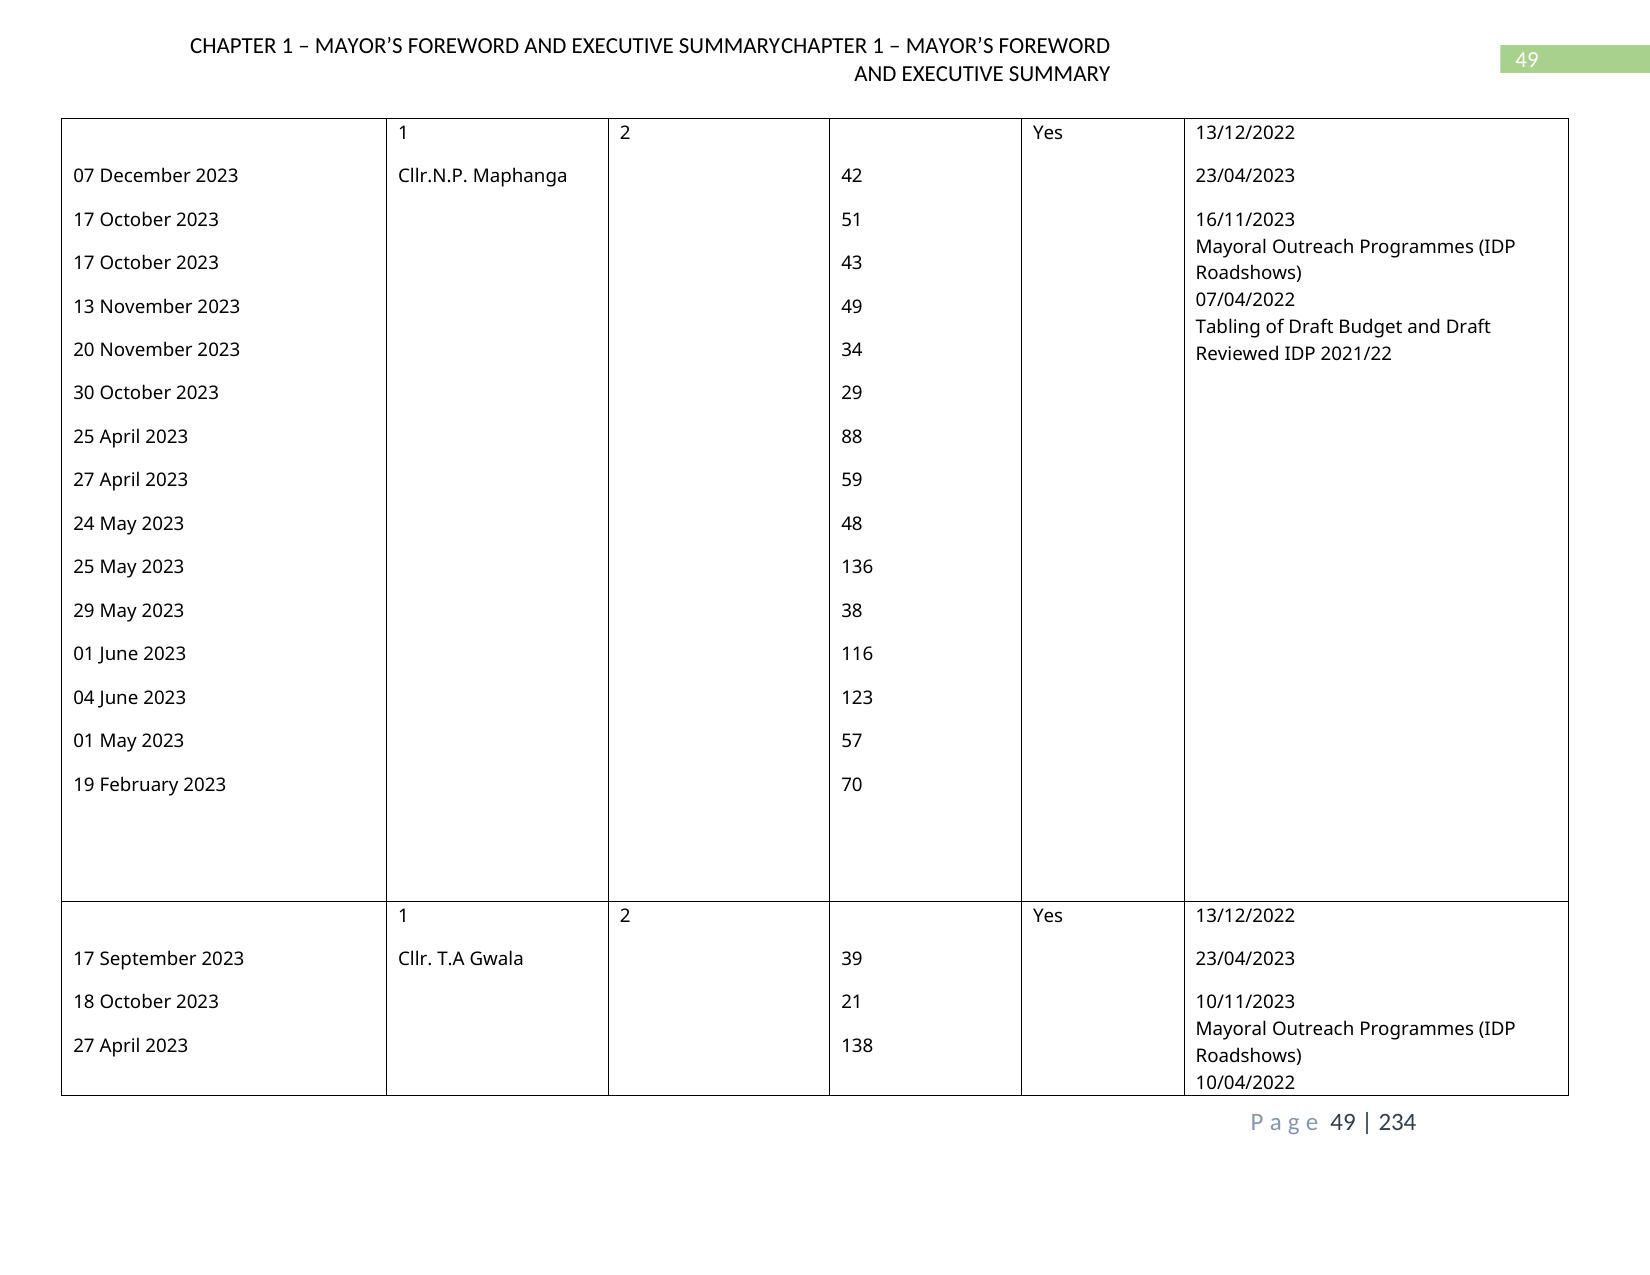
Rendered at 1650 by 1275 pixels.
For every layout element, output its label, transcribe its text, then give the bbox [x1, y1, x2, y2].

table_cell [62, 902, 386, 1095]
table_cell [1185, 902, 1568, 1095]
table_cell 42 51 43 49 34 29 88 59 48 136 38 116 123 57 70 [830, 119, 1021, 901]
table_cell 13/12/2022 23/04/2023 16/11/2023 Mayoral Outreach Programmes (IDP Roadshows) 07/04/2022 Tabling of Draft Budget and Draft Reviewed IDP 2021/22 [1185, 119, 1568, 901]
table_cell Yes [1022, 119, 1184, 901]
table_cell Yes [1022, 902, 1184, 1095]
table_cell 2 [609, 119, 829, 901]
table_cell 2 [609, 902, 829, 1095]
table_cell 39 21 138 22 [830, 902, 1021, 1095]
table_cell 07 December 2023 17 October 2023 17 October 2023 13 November 2023 20 November 2023 30 October 2023 25 April 2023 27 April 2023 24 May 2023 25 May 2023 29 May 2023 01 June 2023 04 June 2023 01 May 2023 19 February 2023 [62, 119, 386, 901]
table_cell 1 Cllr. T.A Gwala [387, 902, 608, 1095]
table_cell 1 Cllr.N.P. Maphanga [387, 119, 608, 901]
